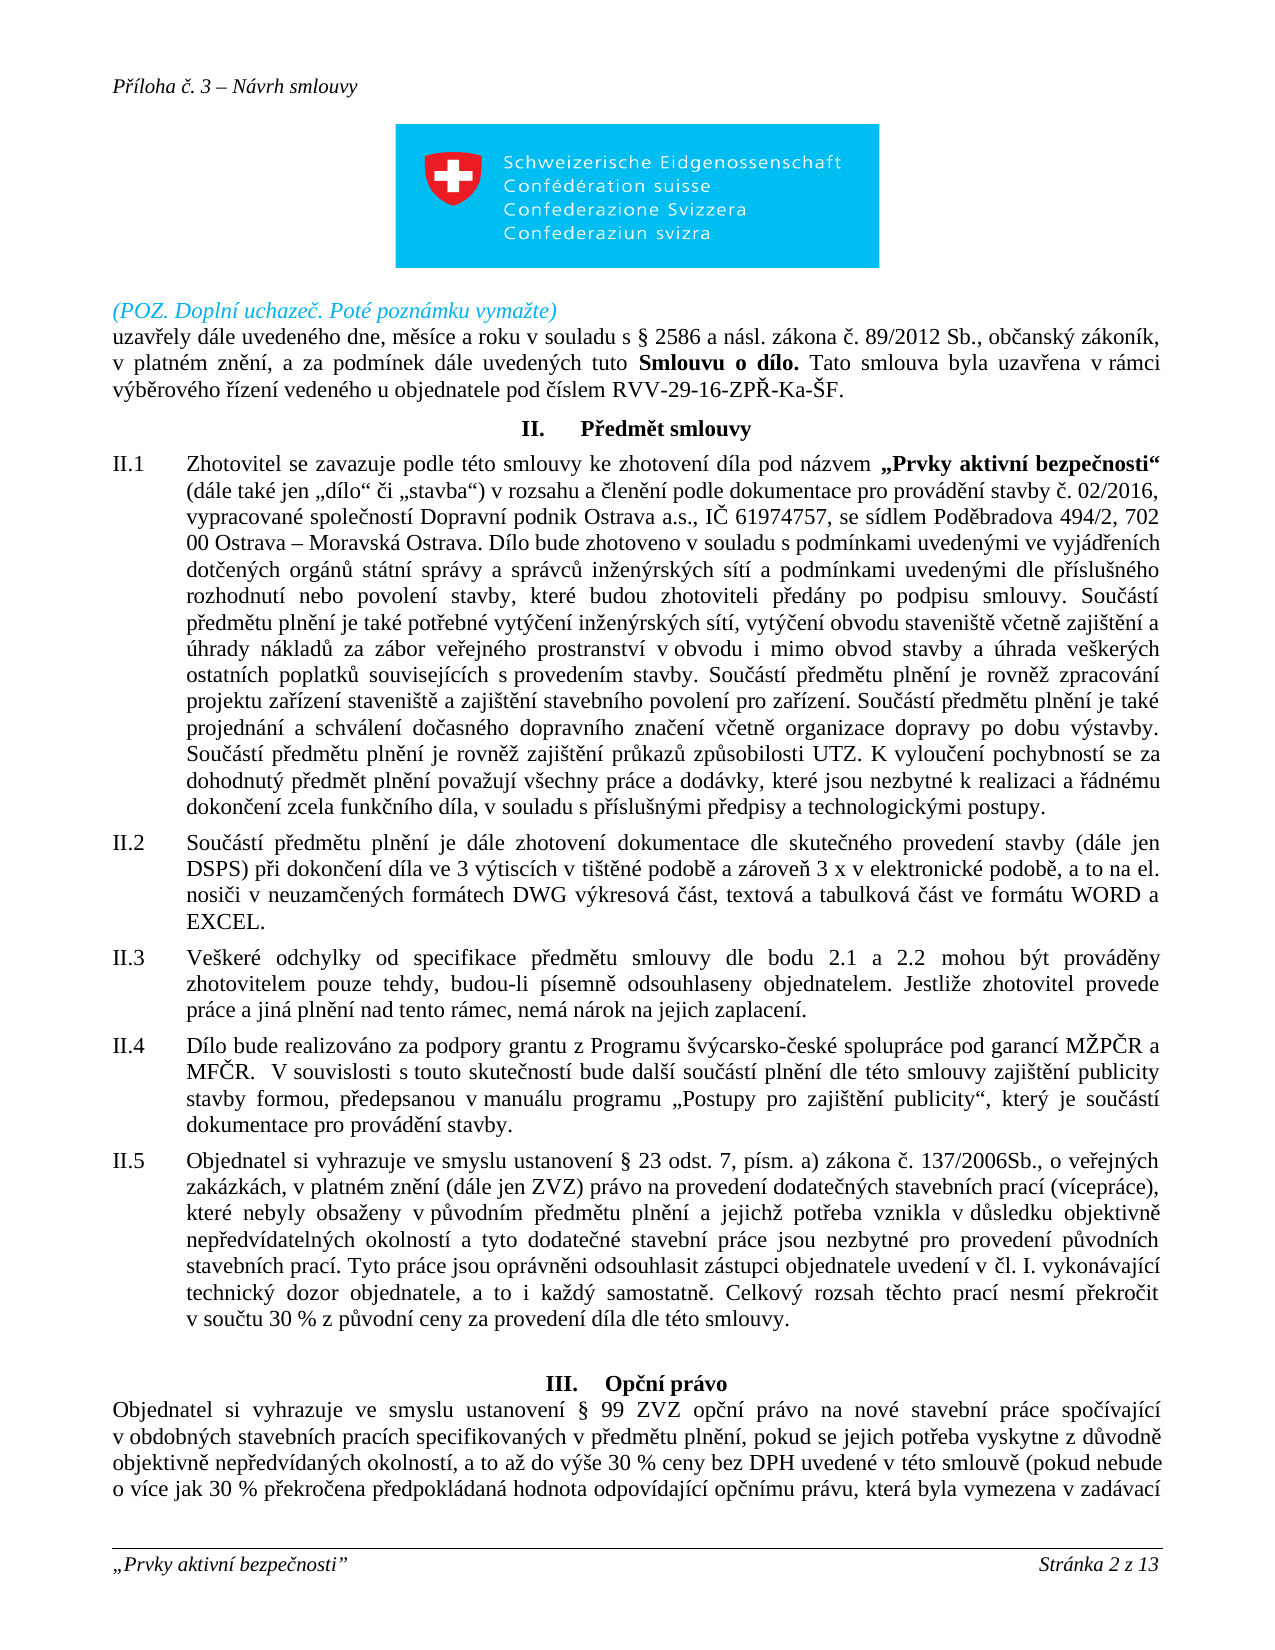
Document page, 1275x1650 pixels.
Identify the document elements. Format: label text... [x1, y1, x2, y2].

list Součástí předmětu plnění je dále zhotovení dokumentace dle skutečného provedení stavby (dále jen DSPS) při dokončení díla ve 3 výtiscích v tištěné podobě a zároveň 3 x v elektronické podobě, a to na el. nosiči v neuzamčených formátech DWG výkresová část, textová a tabulková část ve formátu WORD a EXCEL. [112, 829, 1161, 934]
list Předmět smlouvy [112, 415, 1161, 441]
text (POZ. Doplní uchazeč. Poté poznámku vymažte) [112, 297, 1161, 323]
picture [425, 153, 481, 205]
text uzavřely dále uvedeného dne, měsíce a roku v souladu s § 2586 a násl. zákona č. 89/2012 Sb., občanský zákoník, v platném znění, a za podmínek dále uvedených tuto Smlouvu o dílo. Tato smlouva byla uzavřena v rámci výběrového řízení vedeného u objednatele pod číslem RVV-29-16-ZPŘ-Ka-ŠF. [112, 323, 1161, 402]
list Zhotovitel se zavazuje podle této smlouvy ke zhotovení díla pod názvem „Prvky aktivní bezpečnosti“ (dále také jen „dílo“ či „stavba“) v rozsahu a členění podle dokumentace pro provádění stavby č. 02/2016, vypracované společností Dopravní podnik Ostrava a.s., IČ 61974757, se sídlem Poděbradova 494/2, 702 00 Ostrava – Moravská Ostrava. Dílo bude zhotoveno v souladu s podmínkami uvedenými ve vyjádřeních dotčených orgánů státní správy a správců inženýrských sítí a podmínkami uvedenými dle příslušného rozhodnutí nebo povolení stavby, které budou zhotoviteli předány po podpisu smlouvy. Součástí předmětu plnění je také potřebné vytýčení inženýrských sítí, vytýčení obvodu staveniště včetně zajištění a úhrady nákladů za zábor veřejného prostranství v obvodu i mimo obvod stavby a úhrada veškerých ostatních poplatků souvisejících s provedením stavby. Součástí předmětu plnění je rovněž zpracování projektu zařízení staveniště a zajištění stavebního povolení pro zařízení. Součástí předmětu plnění je také projednání a schválení dočasného dopravního značení včetně organizace dopravy po dobu výstavby. Součástí předmětu plnění je rovněž zajištění průkazů způsobilosti UTZ. K vyloučení pochybností se za dohodnutý předmět plnění považují všechny práce a dodávky, které jsou nezbytné k realizaci a řádnému dokončení zcela funkčního díla, v souladu s příslušnými předpisy a technologickými postupy. [112, 450, 1161, 819]
list Opční právo [112, 1370, 1161, 1396]
list Veškeré odchylky od specifikace předmětu smlouvy dle bodu 2.2 mohou být prováděny zhotovitelem pouze tehdy, budou-li písemně odsouhlaseny objednatelem. Jestliže zhotovitel provede práce a jiná plnění nad tento rámec, nemá nárok na jejich zaplacení. [112, 943, 1161, 1023]
list Objednatel si vyhrazuje ve smyslu ustanovení § 23 odst. 7, písm. a) zákona č. 137/2006Sb., o veřejných zakázkách, v platném znění (dále jen ZVZ) právo na provedení dodatečných stavebních prací (vícepráce), které nebyly obsaženy v původním předmětu plnění a jejichž potřeba vznikla v důsledku objektivně nepředvídatelných okolností a tyto dodatečné stavební práce jsou nezbytné pro provedení původních stavebních prací. Tyto práce jsou oprávněni odsouhlasit zástupci objednatele uvedení v čl. I. vykonávající technický dozor objednatele, a to i každý samostatně. Celkový rozsah těchto prací nesmí překročit v součtu 30 % z původní ceny za provedení díla dle této smlouvy. [112, 1147, 1161, 1331]
list Dílo bude realizováno za podpory grantu z Programu švýcarsko-české spolupráce pod garancí MŽPČR a MFČR. V souvislosti s touto skutečností bude další součástí plnění dle této smlouvy zajištění publicity stavby formou, předepsanou v manuálu programu „Postupy pro zajištění publicity“, který je součástí dokumentace pro provádění stavby. [112, 1032, 1161, 1137]
